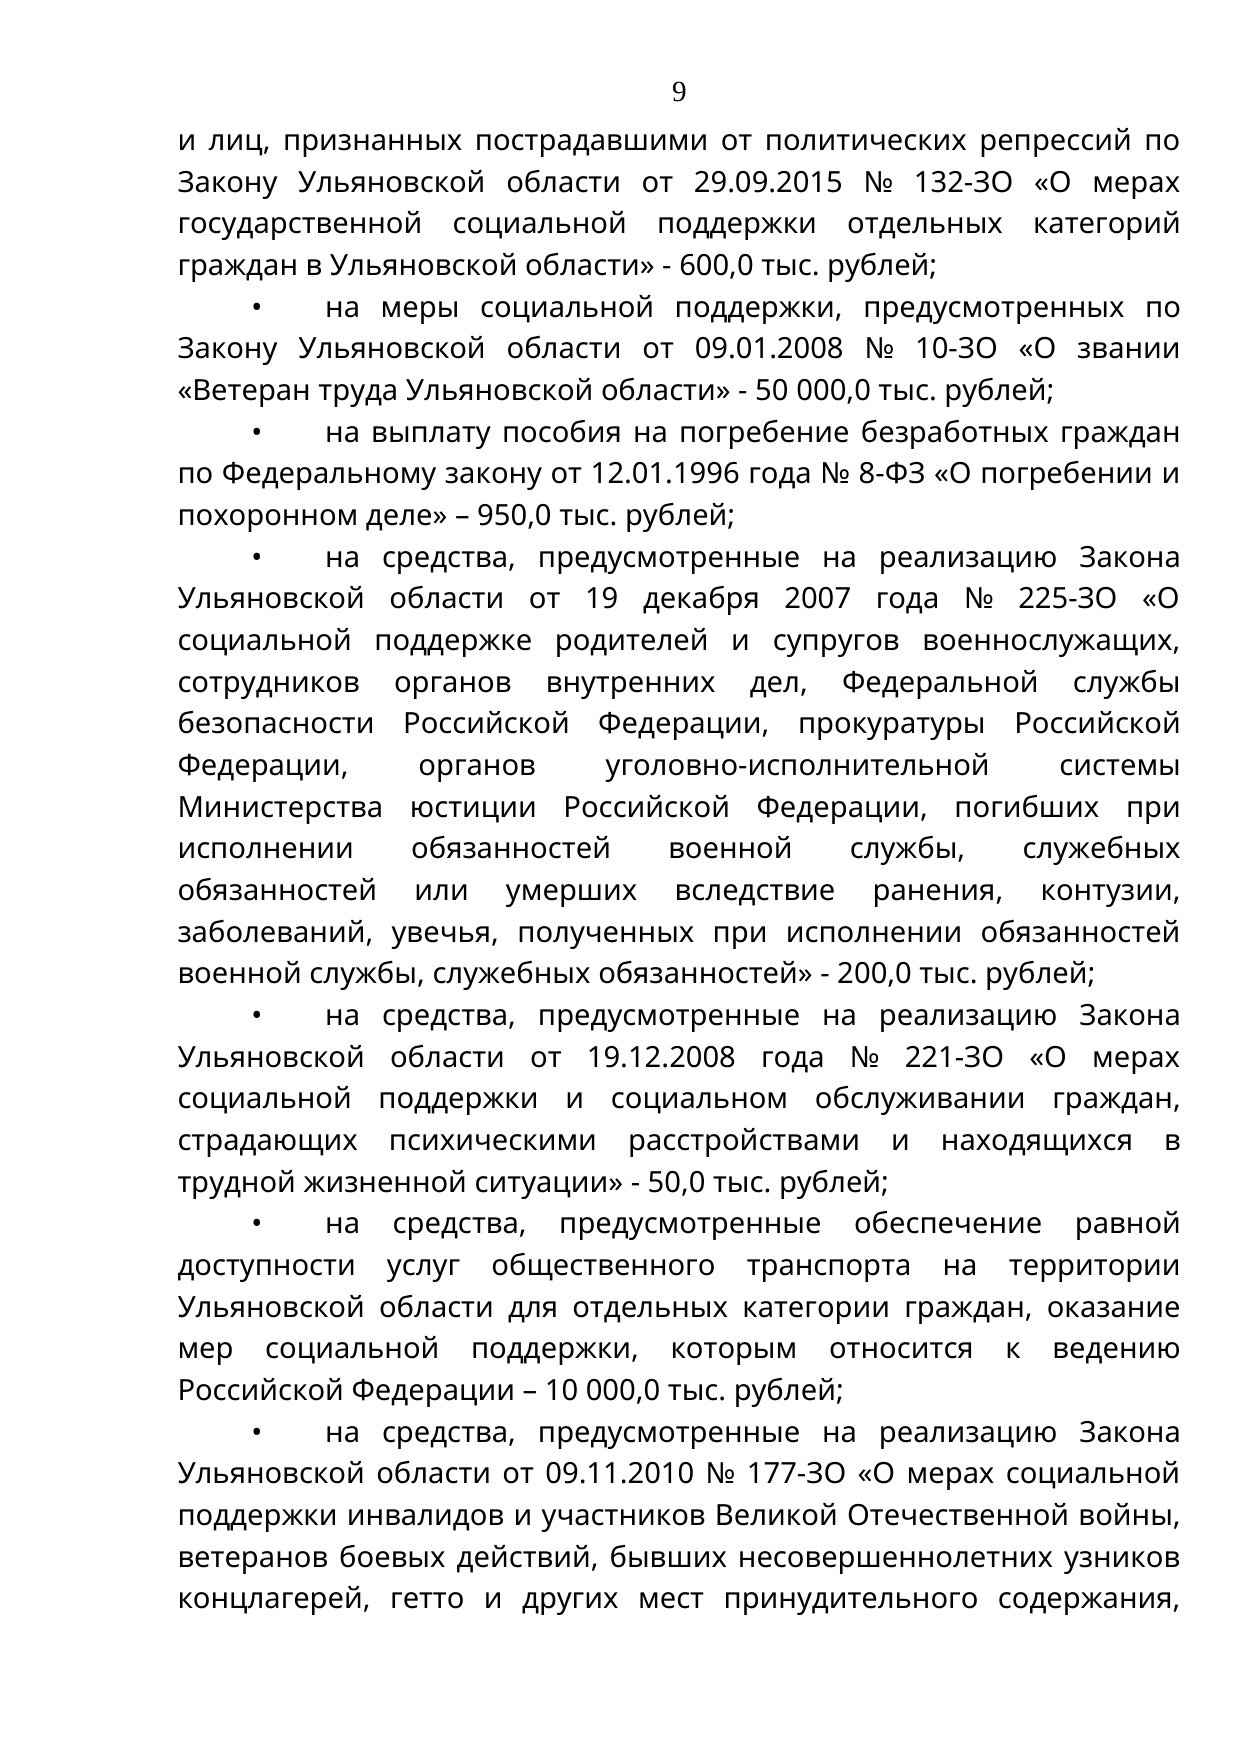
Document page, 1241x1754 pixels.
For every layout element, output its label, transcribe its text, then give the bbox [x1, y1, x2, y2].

text • на средства, предусмотренные на реализацию Закона Ульяновской области от 19 декабря 2007 года № 225-ЗО «О социальной поддержке родителей и супругов военнослужащих, сотрудников органов внутренних дел, Федеральной службы безопасности Российской Федерации, прокуратуры Российской Федерации, органов уголовно-исполнительной системы Министерства юстиции Российской Федерации, погибших при исполнении обязанностей военной службы, служебных обязанностей или умерших вследствие ранения, контузии, заболеваний, увечья, полученных при исполнении обязанностей военной службы, служебных обязанностей» - 200,0 тыс. рублей; [177, 535, 1189, 992]
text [177, 1410, 1189, 1669]
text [177, 119, 1189, 284]
text • на меры социальной поддержки, предусмотренных по Закону Ульяновской области от 09.01.2008 № 10-ЗО «О звании «Ветеран труда Ульяновской области» - 50 000,0 тыс. рублей; [177, 285, 1189, 409]
text • на выплату пособия на погребение безработных граждан по Федеральному закону от 12.01.1996 года № 8-ФЗ «О погребении и похоронном деле» – 950,0 тыс. рублей; [177, 410, 1189, 534]
text • на средства, предусмотренные обеспечение равной доступности услуг общественного транспорта на территории Ульяновской области для отдельных категории граждан, оказание мер социальной поддержки, которым относится к ведению Российской Федерации – 10 000,0 тыс. рублей; [177, 1201, 1189, 1409]
text • на средства, предусмотренные на реализацию Закона Ульяновской области от 19.12.2008 года № 221-ЗО «О мерах социальной поддержки и социальном обслуживании граждан, страдающих психическими расстройствами и находящихся в трудной жизненной ситуации» - 50,0 тыс. рублей; [177, 993, 1189, 1201]
